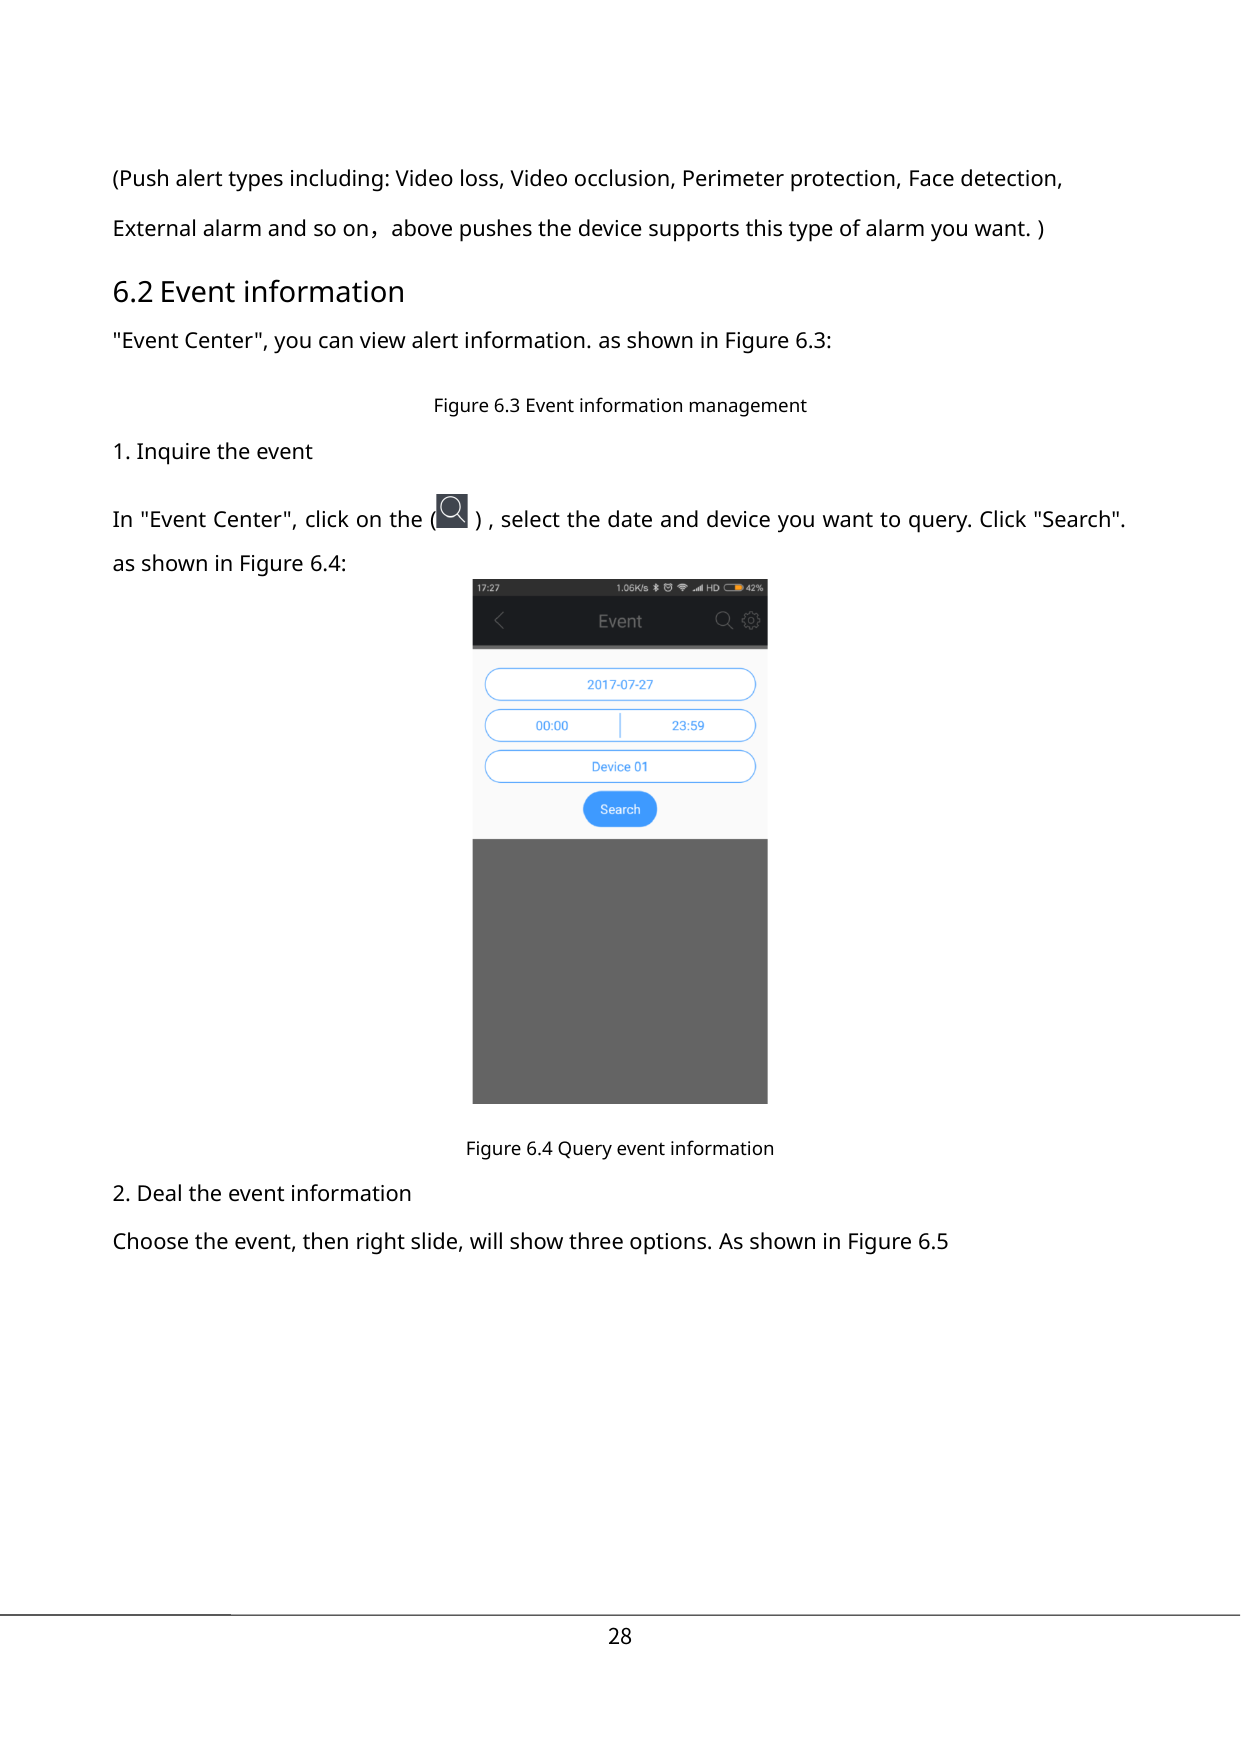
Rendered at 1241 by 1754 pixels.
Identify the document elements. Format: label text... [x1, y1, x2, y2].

text In "Event Center", click on the ( ) , select the date and device you want to query. Click "Search". as shown in Figure 6.4: [112, 482, 1128, 579]
text Choose the event, then right slide, will show three options. As shown in Figure 6.5 [112, 1224, 1128, 1257]
text (Push alert types including: Video loss, Video occlusion, Perimeter protection, Face detection, External alarm and so on，above pushes the device supports this type of alarm you want. ) [112, 162, 1128, 243]
text 2. Deal the event information [112, 1177, 1128, 1209]
text 1. Inquire the event [112, 434, 1128, 467]
picture [472, 579, 768, 1104]
text Figure 6.4 Query event information [112, 1132, 1128, 1164]
text 6.2 Event information [112, 259, 1128, 324]
text "Event Center", you can view alert information. as shown in Figure 6.3: [112, 324, 1128, 357]
text Figure 6.3 Event information management [112, 389, 1128, 422]
picture [436, 494, 468, 528]
